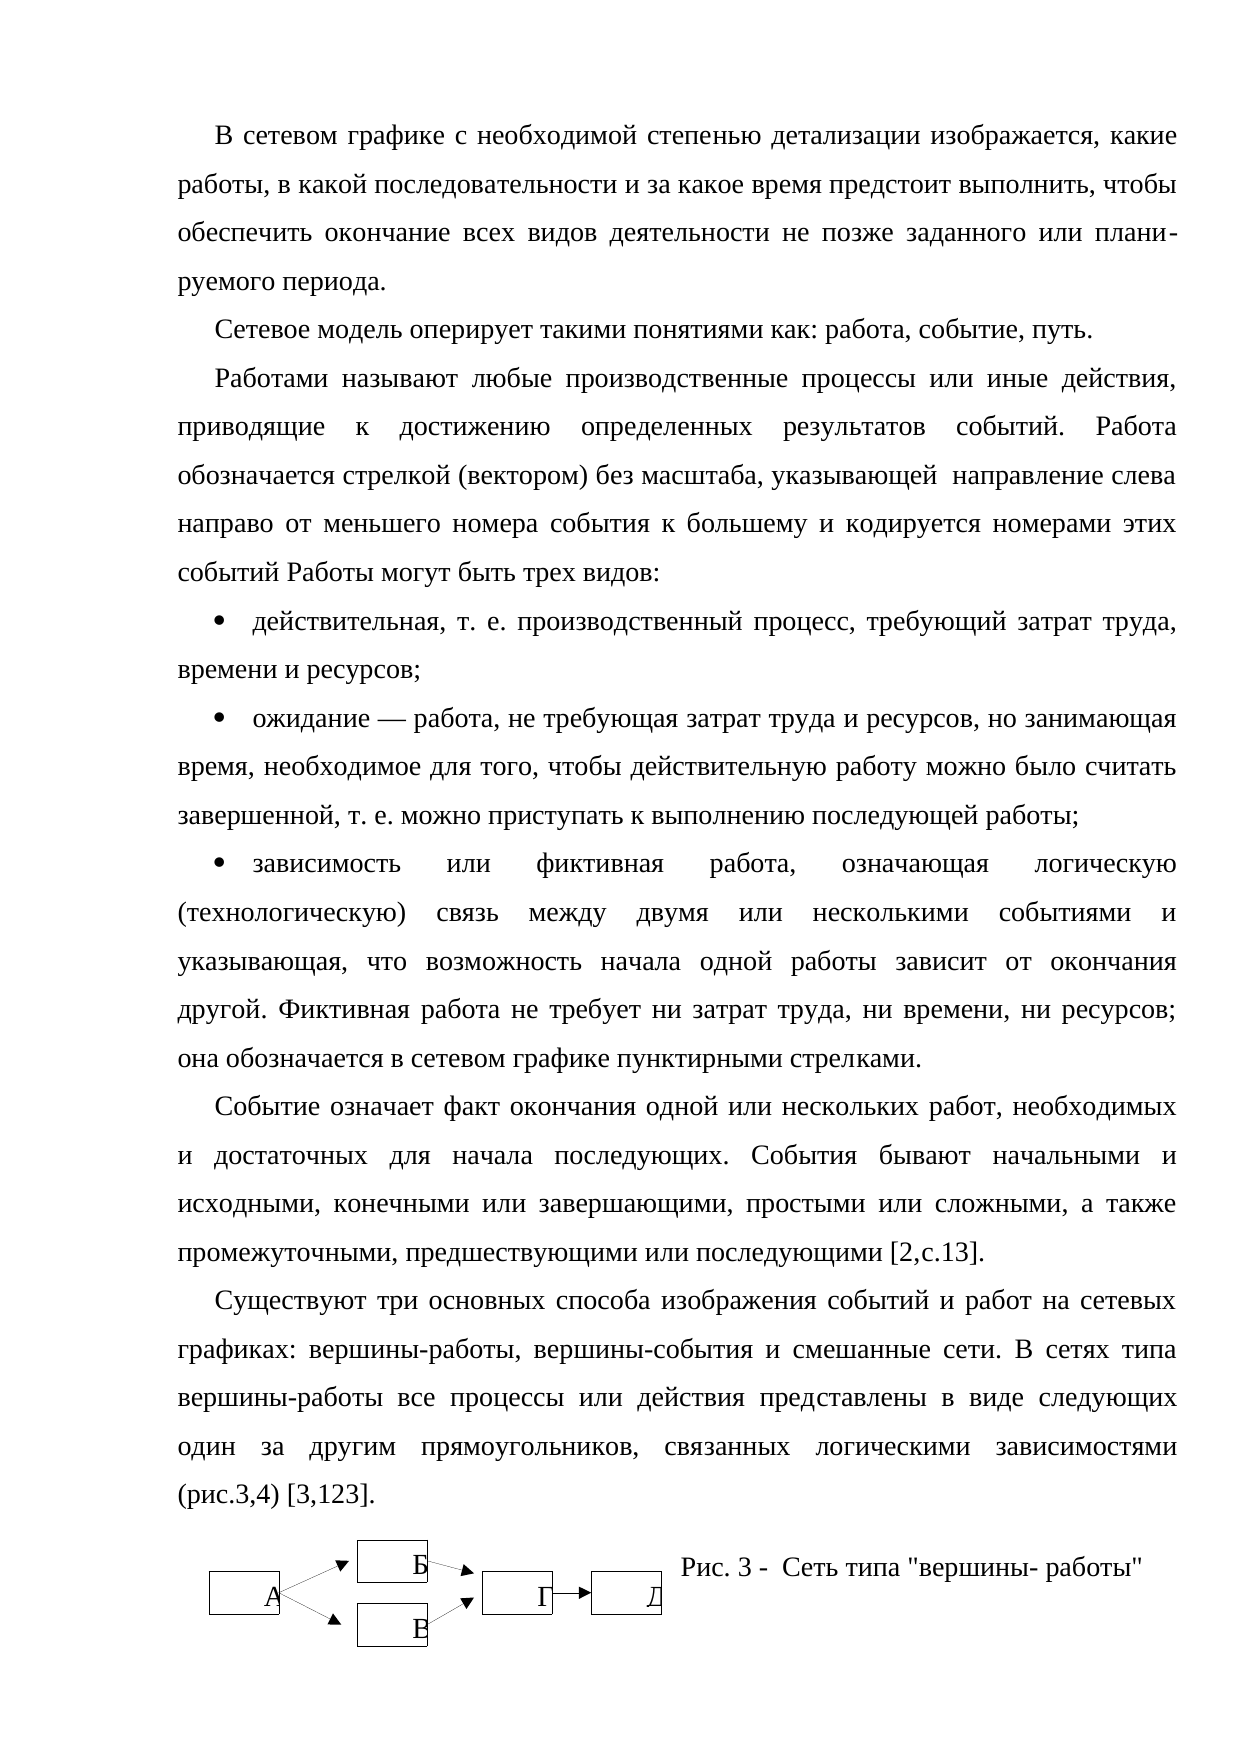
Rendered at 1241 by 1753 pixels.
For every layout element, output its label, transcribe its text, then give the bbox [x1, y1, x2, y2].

list ожидание — работа, не требующая затрат труда и ресурсов, но занимающая время, необходимое для того, чтобы действительную работу можно было считать завершенной, т. е. можно приступать к выполнению последующей работы; [177, 701, 1178, 830]
text Рис. 3 - Сеть типа "вершины- работы" [428, 1550, 1178, 1583]
list зависимость или фиктивная работа, означающая логическую (технологическую) связь между двумя или несколькими событиями и указывающая, что возможность начала одной работы зависит от окончания другой. Фиктивная работа не требует ни затрат труда, ни времени, ни ресурсов; она обозначается в сетевом графике пунктирными стрелками. [177, 846, 1178, 1073]
text Существуют три основных способа изображения событий и работ на сетевых графиках: вершины-работы, вершины-события и смешанные сети. В сетях типа вершины-работы все процессы или действия представлены в виде следующих один за другим прямоугольников, связанных логическими зависимостями (рис.3,4) [3,123]. [177, 1283, 1178, 1510]
text Работами называют любые производственные процессы или иные действия, приводящие к достижению определенных результатов событий. Работа обозначается стрелкой (вектором) без масштаба, указывающей направление слева направо от меньшего номера события к большему и кодируется номерами этих событий Работы могут быть трех видов: [177, 361, 1178, 587]
text Сетевое модель оперирует такими понятиями как: работа, событие, путь. [177, 312, 1178, 345]
text Событие означает факт окончания одной или нескольких работ, необходимых и достаточных для начала последующих. События бывают начальными и исходными, конечными или завершающими, простыми или сложными, а также промежуточными, предшествующими или последующими [2,c.13]. [177, 1089, 1178, 1267]
text Рис. 3 - Сеть типа "вершины- работы" [177, 1550, 357, 1583]
list действительная, т. е. производственный процесс, требующий затрат труда, времени и ресурсов; [177, 603, 1178, 684]
text В сетевом графике с необходимой степенью детализации изображается, какие работы, в какой последовательности и за какое время предстоит выполнить, чтобы обеспечить окончание всех видов деятельности не позже заданного или планируемого периода. [177, 118, 1178, 296]
